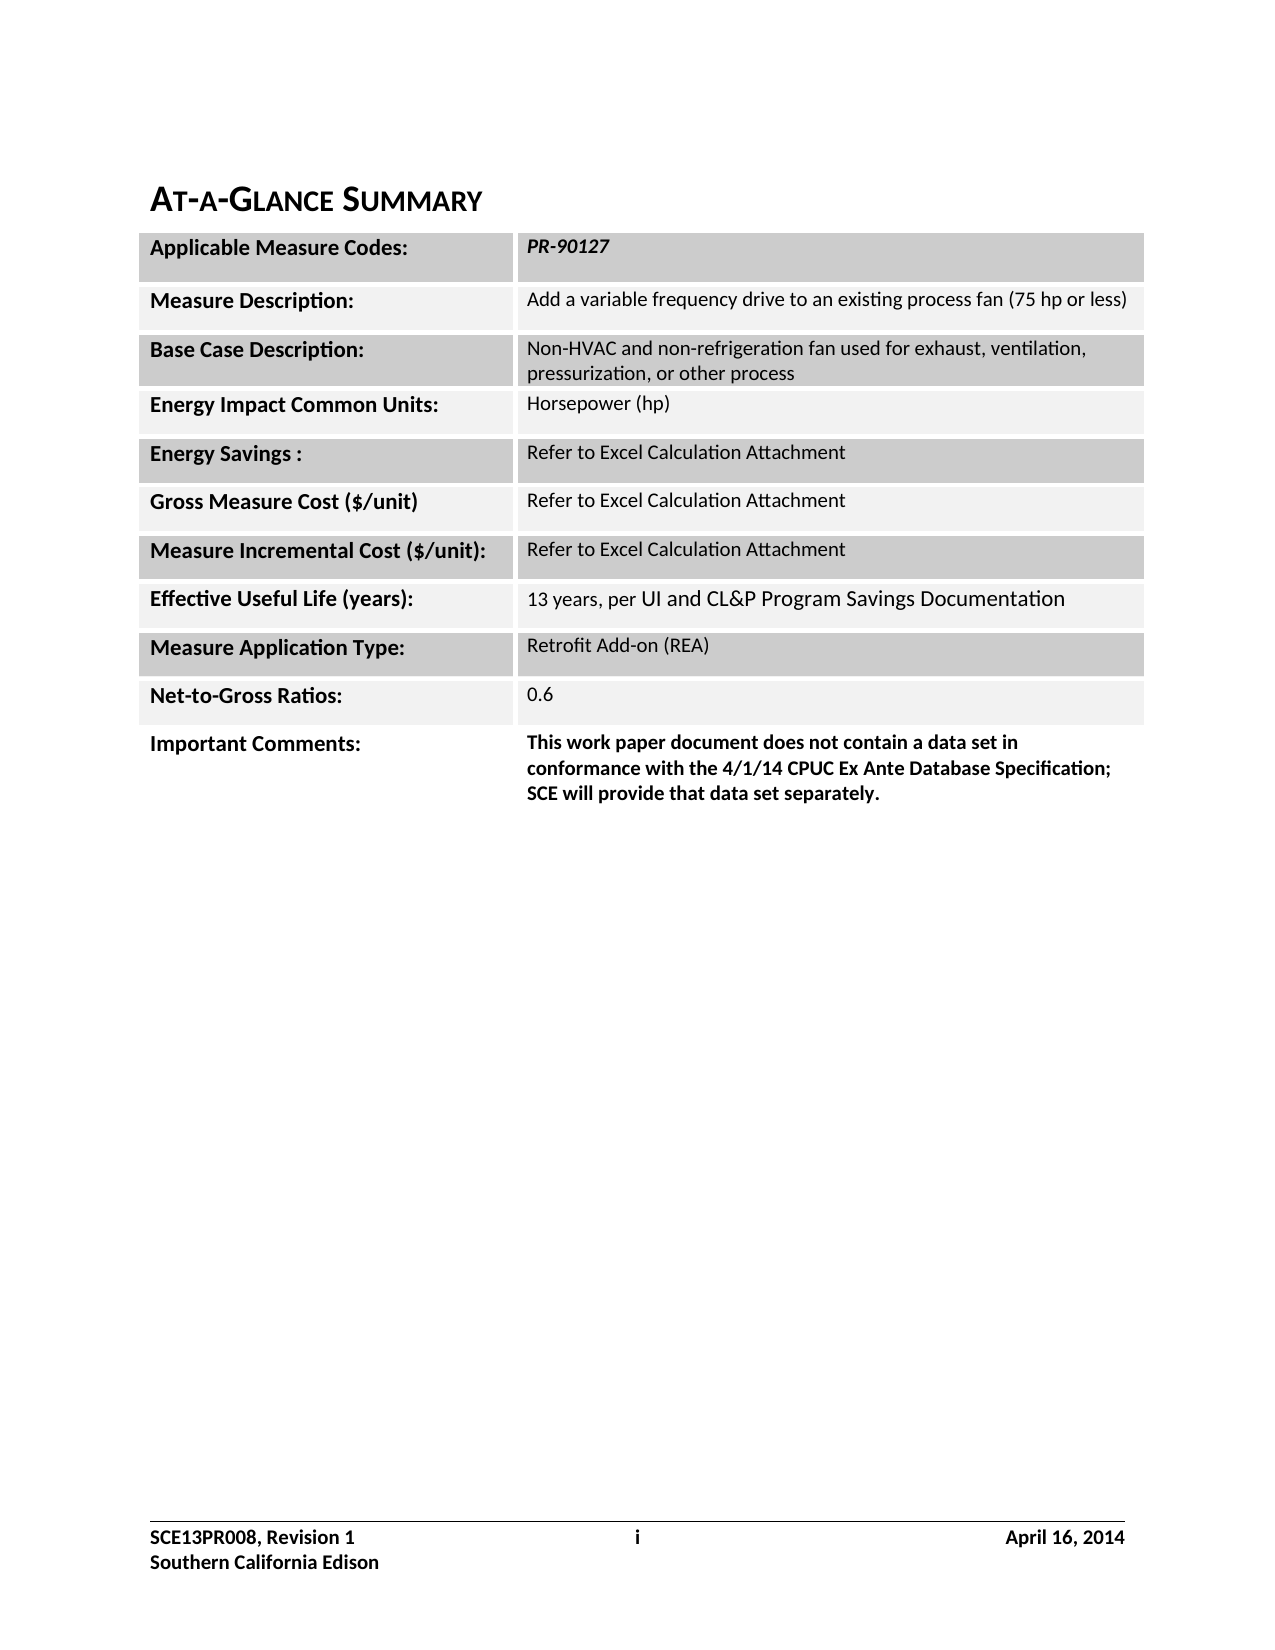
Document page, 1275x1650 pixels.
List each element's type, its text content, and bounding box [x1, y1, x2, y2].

table_cell Refer to Excel Calculation Attachment [518, 487, 1144, 531]
table_cell Measure Application Type: [139, 633, 513, 676]
table_cell Gross Measure Cost ($/unit) [139, 487, 513, 531]
table_cell Measure Incremental Cost ($/unit): [139, 536, 513, 579]
table_cell Net-to-Gross Ratios: [139, 681, 513, 725]
table_cell Important Comments: [139, 730, 513, 806]
table_header PR-90127 [518, 233, 1144, 282]
table_cell Refer to Excel Calculation Attachment [518, 439, 1144, 483]
table_cell Add a variable frequency drive to an existing process fan (75 hp or less) [518, 287, 1144, 330]
table_cell Effective Useful Life (years): [139, 584, 513, 628]
table_cell Base Case Description: [139, 335, 513, 386]
table_cell Measure Description: [139, 287, 513, 330]
table_header Applicable Measure Codes: [139, 233, 513, 282]
subtitle At-a-Glance Summary [150, 175, 1125, 221]
table_cell 13 years, per UI and CL&P Program Savings Documentation [518, 584, 1144, 628]
table_cell This work paper document does not contain a data set in conformance with the 4/1/14 CPUC Ex Ante Database Specification; SCE will provide that data set separately. [518, 730, 1144, 806]
table_cell 0.6 [518, 681, 1144, 725]
table_cell Horsepower (hp) [518, 391, 1144, 434]
table_cell Energy Impact Common Units: [139, 391, 513, 434]
table_cell Retrofit Add-on (REA) [518, 633, 1144, 676]
table_cell Non-HVAC and non-refrigeration fan used for exhaust, ventilation, pressurization, or other process [518, 335, 1144, 386]
table_cell Refer to Excel Calculation Attachment [518, 536, 1144, 579]
table_cell Energy Savings : [139, 439, 513, 483]
